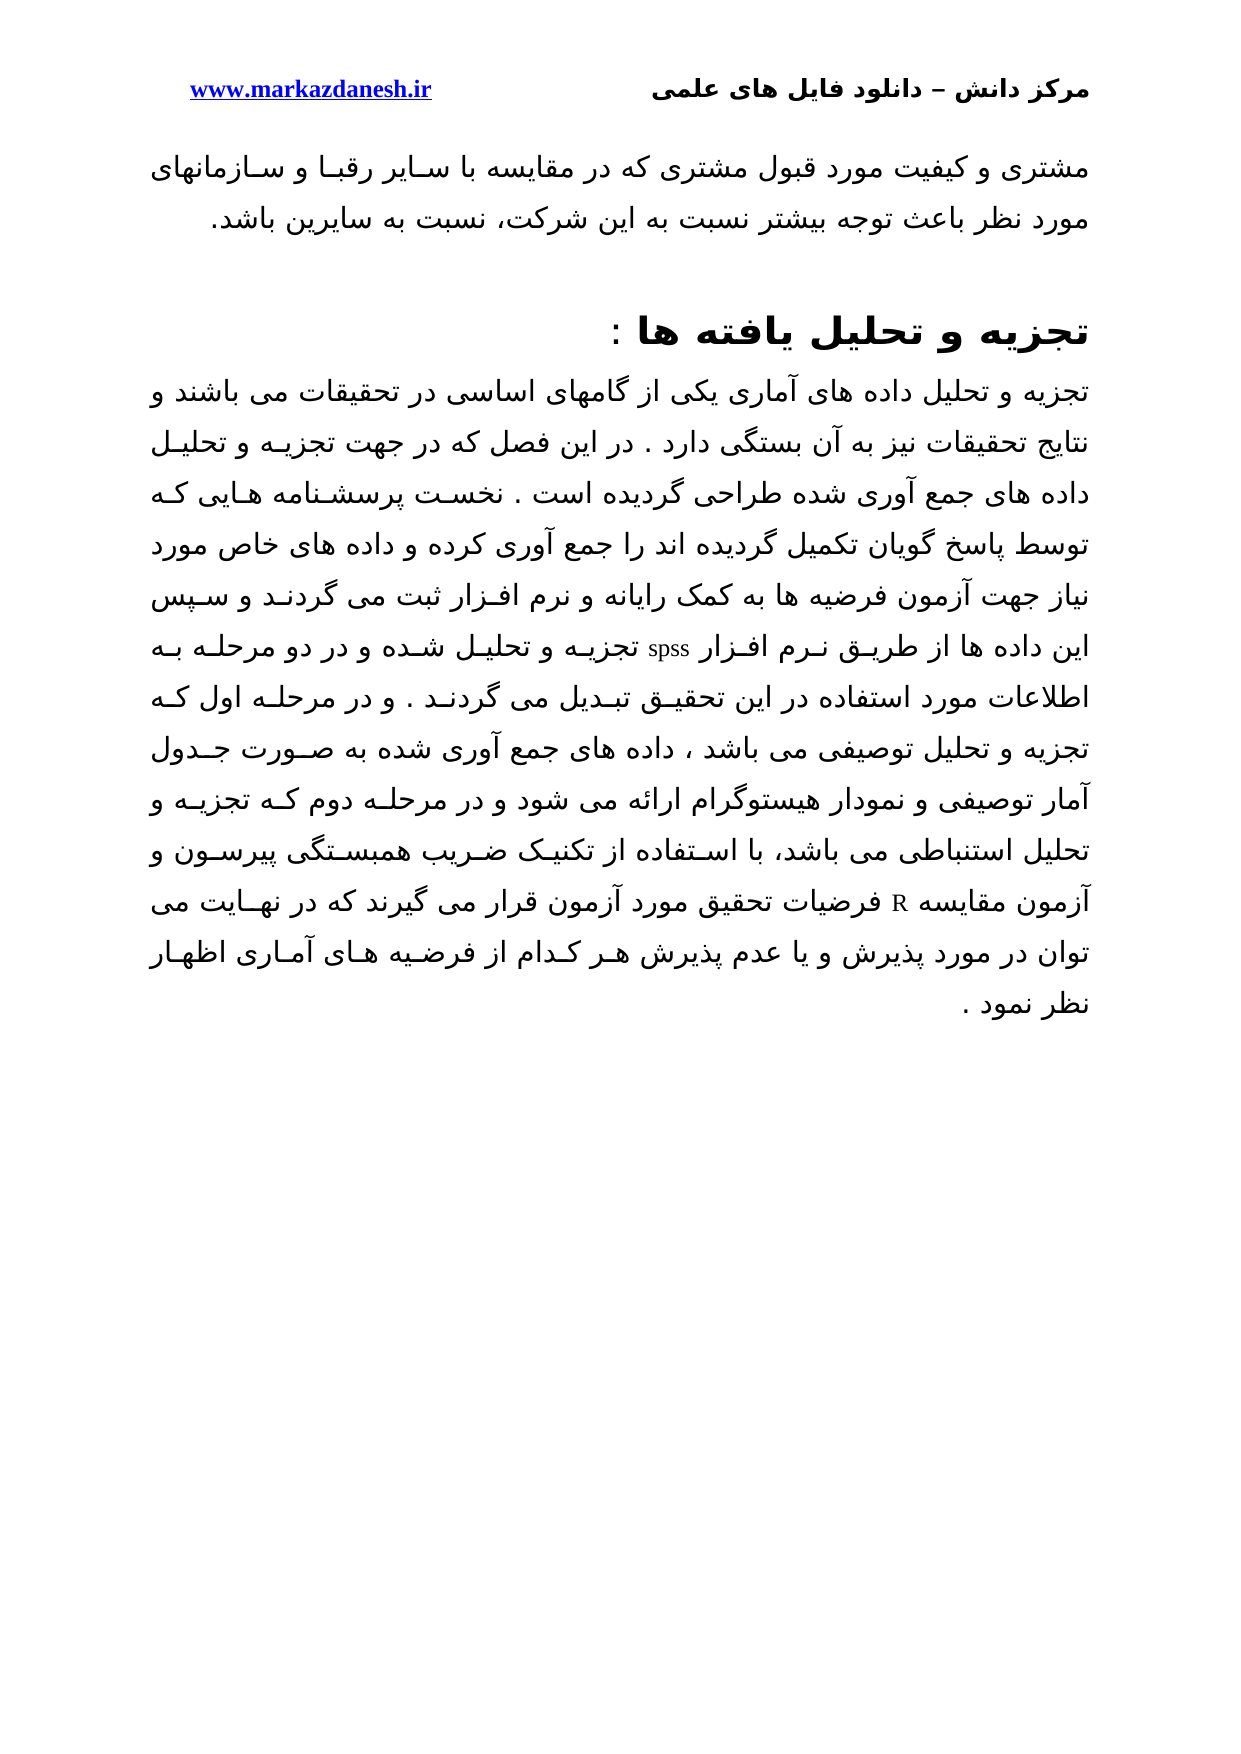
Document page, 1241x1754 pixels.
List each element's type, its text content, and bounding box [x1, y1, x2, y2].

subtitle تجزیه و تحلیل یافته ها : [150, 309, 1090, 353]
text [150, 150, 1090, 235]
text تجزیه و تحلیل داده های آماری یکی از گامهای اساسی در تحقیقات می باشند و نتایج تحقیقات نیز به آن بستگی دارد . در این فصل که در جهت تجزیه و تحلیل داده های جمع آوری شده طراحی گردیده است . نخست پرسشنامه هایی که توسط پاسخ گویان تکمیل گردیده اند را جمع آوری کرده و داده های خاص مورد نیاز جهت آزمون فرضیه ها به کمک رایانه و نرم افزار ثبت می گردند و سپس این داده ها از طریق نرم افزار spss تجزیه و تحلیل شده و در دو مرحله به اطلاعات مورد استفاده در این تحقیق تبدیل می گردند . و در مرحله اول که تجزیه و تحلیل توصیفی می باشد ، داده های جمع آوری شده به صورت جدول آمار توصیفی و نمودار هیستوگرام ارائه می شود و در مرحله دوم که تجزیه و تحلیل استنباطی می باشد، با استفاده از تکنیک ضریب همبستگی پیرسون و آزمون مقایسه R فرضیات تحقیق مورد آزمون قرار می گیرند که در نهایت می توان در مورد پذیرش و یا عدم پذیرش هر کدام از فرضیه های آماری اظهار نظر نمود .جدول1) آزمون کرونباخ برای تست پایایی پرسش نامه: [150, 375, 1090, 1020]
